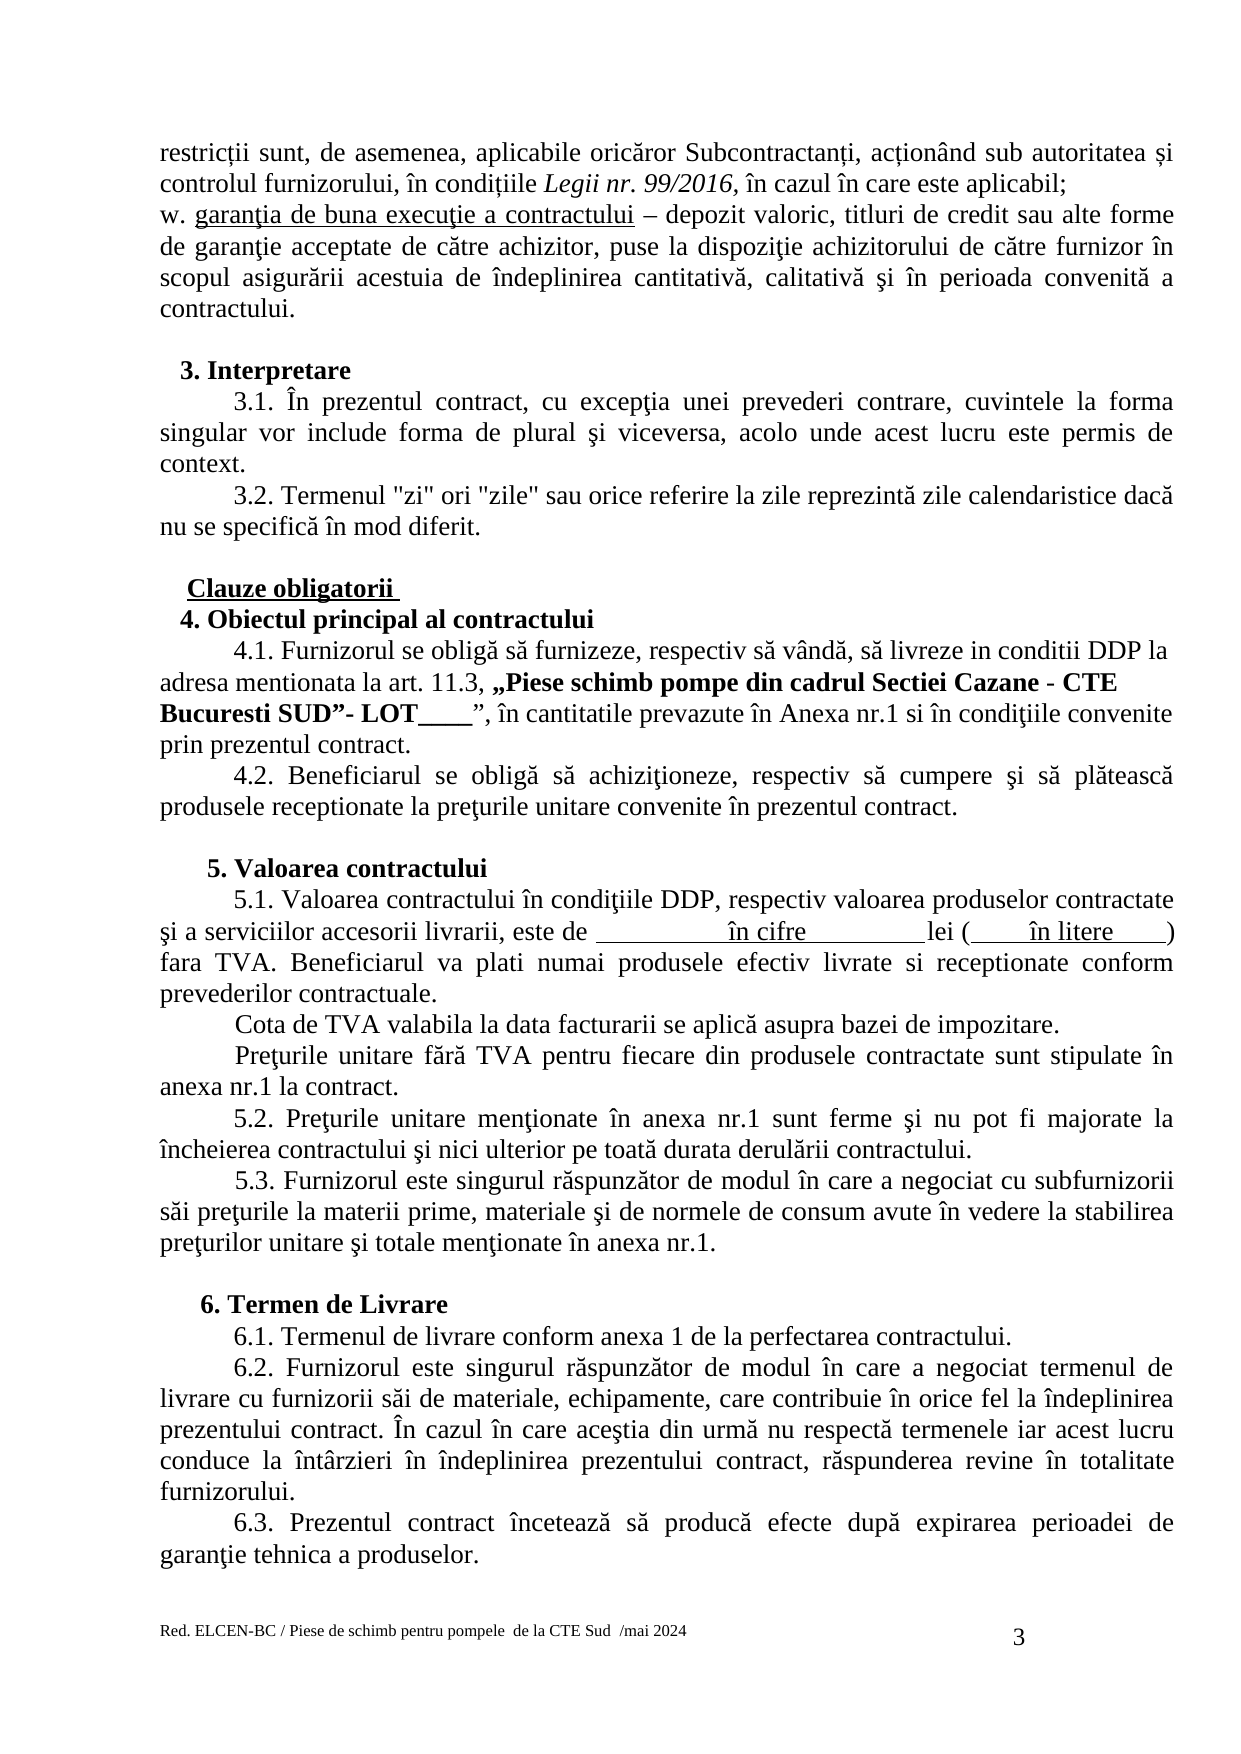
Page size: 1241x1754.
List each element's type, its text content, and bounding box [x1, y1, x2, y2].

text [159, 136, 1175, 198]
text 3. Interpretare [159, 354, 1175, 385]
text Clauze obligatorii [159, 572, 1175, 603]
text 6.2. Furnizorul este singurul răspunzător de modul în care a negociat termenul de livrare cu furnizorii săi de materiale, echipamente, care contribuie în orice fel la îndeplinirea prezentului contract. În cazul în care aceştia din urmă nu respectă termenele iar acest lucru conduce la întârzieri în îndeplinirea prezentului contract, răspunderea revine în totalitate furnizorului. [159, 1351, 1175, 1507]
text 4. Obiectul principal al contractului [159, 603, 1175, 634]
text Cota de TVA valabila la data facturarii se aplică asupra bazei de impozitare. [159, 1008, 1175, 1039]
text 5.1. Valoarea contractului în condiţiile DDP, respectiv valoarea produselor contractate şi a serviciilor accesorii livrarii, este de în cifre lei ( în litere ) fara TVA. Beneficiarul va plati numai produsele efectiv livrate si receptionate conform prevederilor contractuale. [159, 884, 1175, 1008]
text Preţurile unitare fără TVA pentru fiecare din produsele contractate sunt stipulate în anexa nr.1 la contract. [159, 1039, 1175, 1102]
text 5.3. Furnizorul este singurul răspunzător de modul în care a negociat cu subfurnizorii săi preţurile la materii prime, materiale şi de normele de consum avute în vedere la stabilirea preţurilor unitare şi totale menţionate în anexa nr.1. [159, 1164, 1175, 1257]
text 6.3. Prezentul contract încetează să producă efecte după expirarea perioadei de garanţie tehnica a produselor. [159, 1507, 1175, 1569]
text 6.1. Termenul de livrare conform anexa 1 de la perfectarea contractului. [159, 1320, 1175, 1351]
text 3.1. În prezentul contract, cu excepţia unei prevederi contrare, cuvintele la forma singular vor include forma de plural şi viceversa, acolo unde acest lucru este permis de context. [159, 385, 1175, 479]
text w. garanţia de buna execuţie a contractului – depozit valoric, titluri de credit sau alte forme de garanţie acceptate de către achizitor, puse la dispoziţie achizitorului de către furnizor în scopul asigurării acestuia de îndeplinirea cantitativă, calitativă şi în perioada convenită a contractului. [159, 198, 1175, 323]
text 6. Termen de Livrare [159, 1288, 1175, 1320]
text 3.2. Termenul "zi" ori "zile" sau orice referire la zile reprezintă zile calendaristice dacă nu se specifică în mod diferit. [159, 479, 1175, 541]
text 4.2. Beneficiarul se obligă să achiziţioneze, respectiv să cumpere şi să plătească produsele receptionate la preţurile unitare convenite în prezentul contract. [159, 759, 1175, 821]
text 4.1. Furnizorul se obligă să furnizeze, respectiv să vândă, să livreze in conditii DDP la adresa mentionata la art. 11.3, „Piese schimb pompe din cadrul Sectiei Cazane - CTE Bucuresti SUD”- LOT____”, în cantitatile prevazute în Anexa nr.1 si în condiţiile convenite prin prezentul contract. [159, 634, 1175, 759]
text 5.2. Preţurile unitare menţionate în anexa nr.1 sunt ferme şi nu pot fi majorate la încheierea contractului şi nici ulterior pe toată durata derulării contractului. [159, 1102, 1175, 1164]
text 5. Valoarea contractului [159, 852, 1175, 884]
